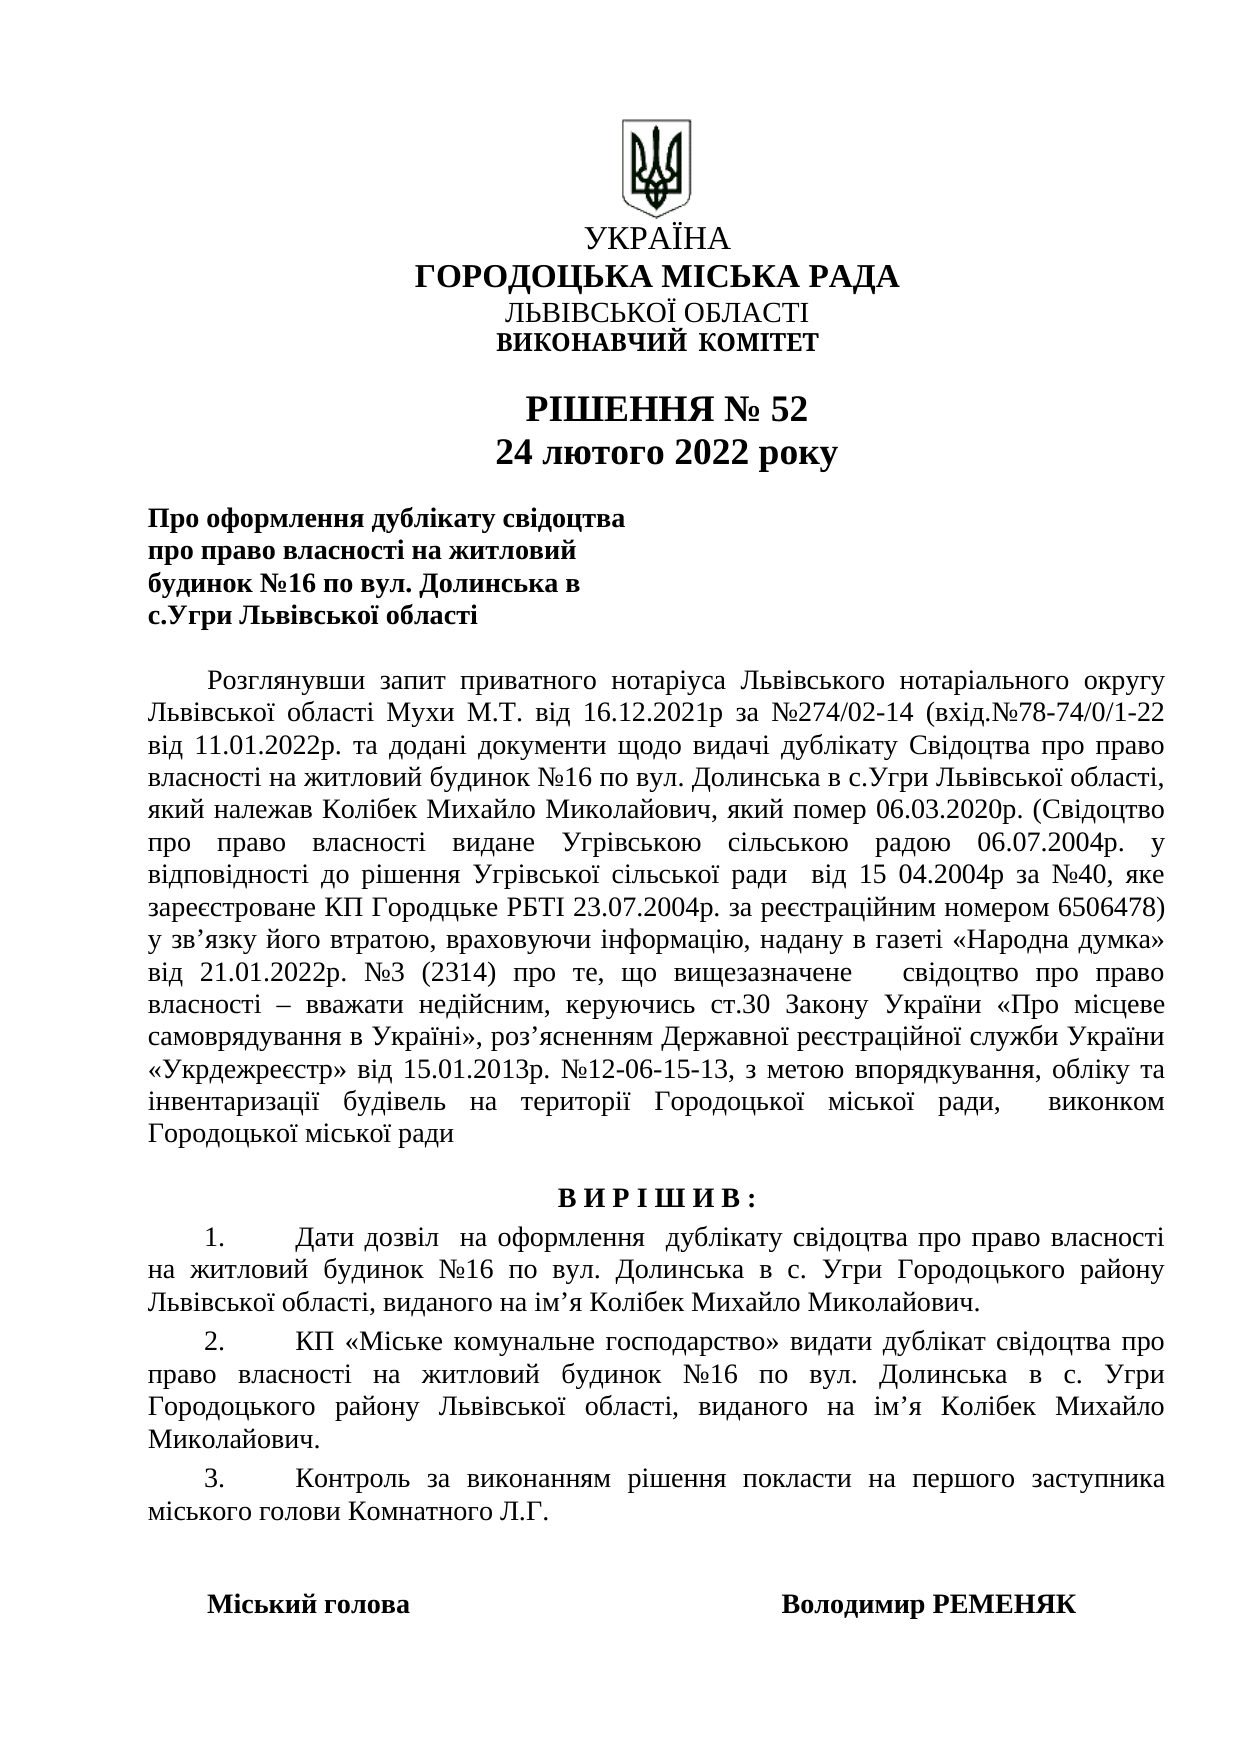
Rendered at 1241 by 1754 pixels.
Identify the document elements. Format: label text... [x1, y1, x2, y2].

text ГОРОДОЦЬКА МІСЬКА РАДА [148, 257, 1167, 295]
text 24 лютого 2022 року [148, 429, 1186, 472]
text УКРАЇНА [148, 218, 1167, 257]
text Про оформлення дублікату свідоцтва про право власності на житловий будинок №16 по вул. Долинська в с.Угри Львівської області [148, 501, 665, 631]
text РІШЕННЯ № 52 [148, 386, 1186, 429]
text ВИКОНАВЧИЙ КОМІТЕТ [148, 328, 1167, 357]
list КП «Міське комунальне господарство» видати дублікат свідоцтва про право власності на житловий будинок №16 по вул. Долинська в с. Угри Городоцького району Львівської області, виданого на ім’я Колібек Михайло Миколайович. [148, 1324, 1167, 1454]
picture [621, 118, 693, 219]
text ЛЬВІВСЬКОЇ ОБЛАСТІ [148, 295, 1167, 328]
text Розглянувши запит приватного нотаріуса Львівського нотаріального округу Львівської області Мухи М.Т. від 16.12.2021р за №274/02-14 (вхід.№78-74/0/1-22 від 11.01.2022р. та додані документи щодо видачі дублікату Свідоцтва про право власності на житловий будинок №16 по вул. Долинська в с.Угри Львівської області, який належав Колібек Михайло Миколайович, який помер 06.03.2020р. (Свідоцтво про право власності видане Угрівською сільською радою 06.07.2004р. у відповідності до рішення Угрівської сільської ради від 15 04.2004р за №40, яке зареєстроване КП Городцьке РБТІ 23.07.2004р. за реєстраційним номером 6506478) у зв’язку його втратою, враховуючи інформацію, надану в газеті «Народна думка» від 21.01.2022р. №3 (2314) про те, що вищезазначене свідоцтво про право власності – вважати недійсним, керуючись ст.30 Закону України «Про місцеве самоврядування в Україні», роз’ясненням Державної реєстраційної служби України «Укрдежреєстр» від 15.01.2013р. №12-06-15-13, з метою впорядкування, обліку та інвентаризації будівель на території Городоцької міської ради, виконком Городоцької міської ради [148, 663, 1167, 1149]
text Міський голова Володимир РЕМЕНЯК [148, 1587, 1167, 1620]
list Дати дозвіл на оформлення дублікату свідоцтва про право власності на житловий будинок №16 по вул. Долинська в с. Угри Городоцького району Львівської області, виданого на ім’я Колібек Михайло Миколайович. [148, 1220, 1167, 1317]
text В И Р І Ш И В : [148, 1181, 1167, 1214]
list Контроль за виконанням рішення покласти на першого заступника міського голови Комнатного Л.Г. [148, 1461, 1167, 1526]
